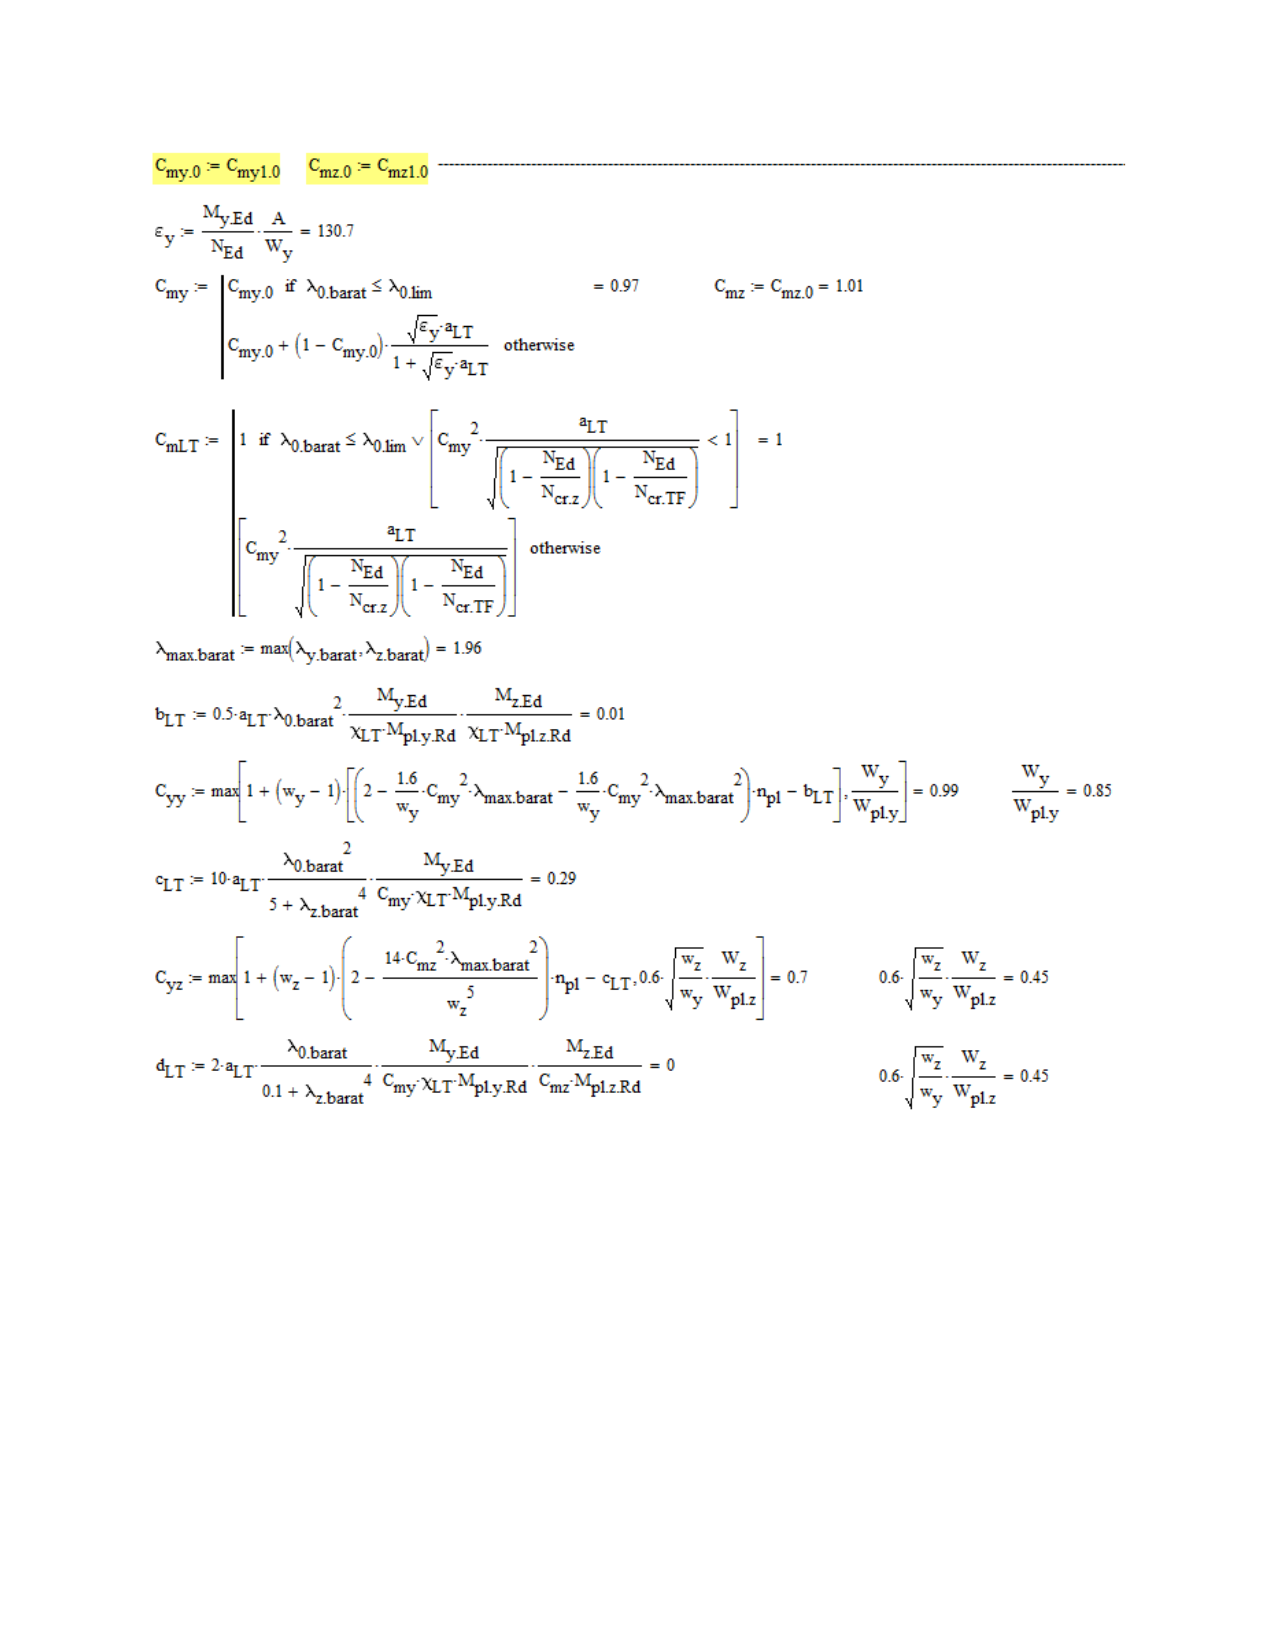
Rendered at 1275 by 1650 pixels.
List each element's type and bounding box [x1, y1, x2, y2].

picture [150, 150, 1125, 1119]
